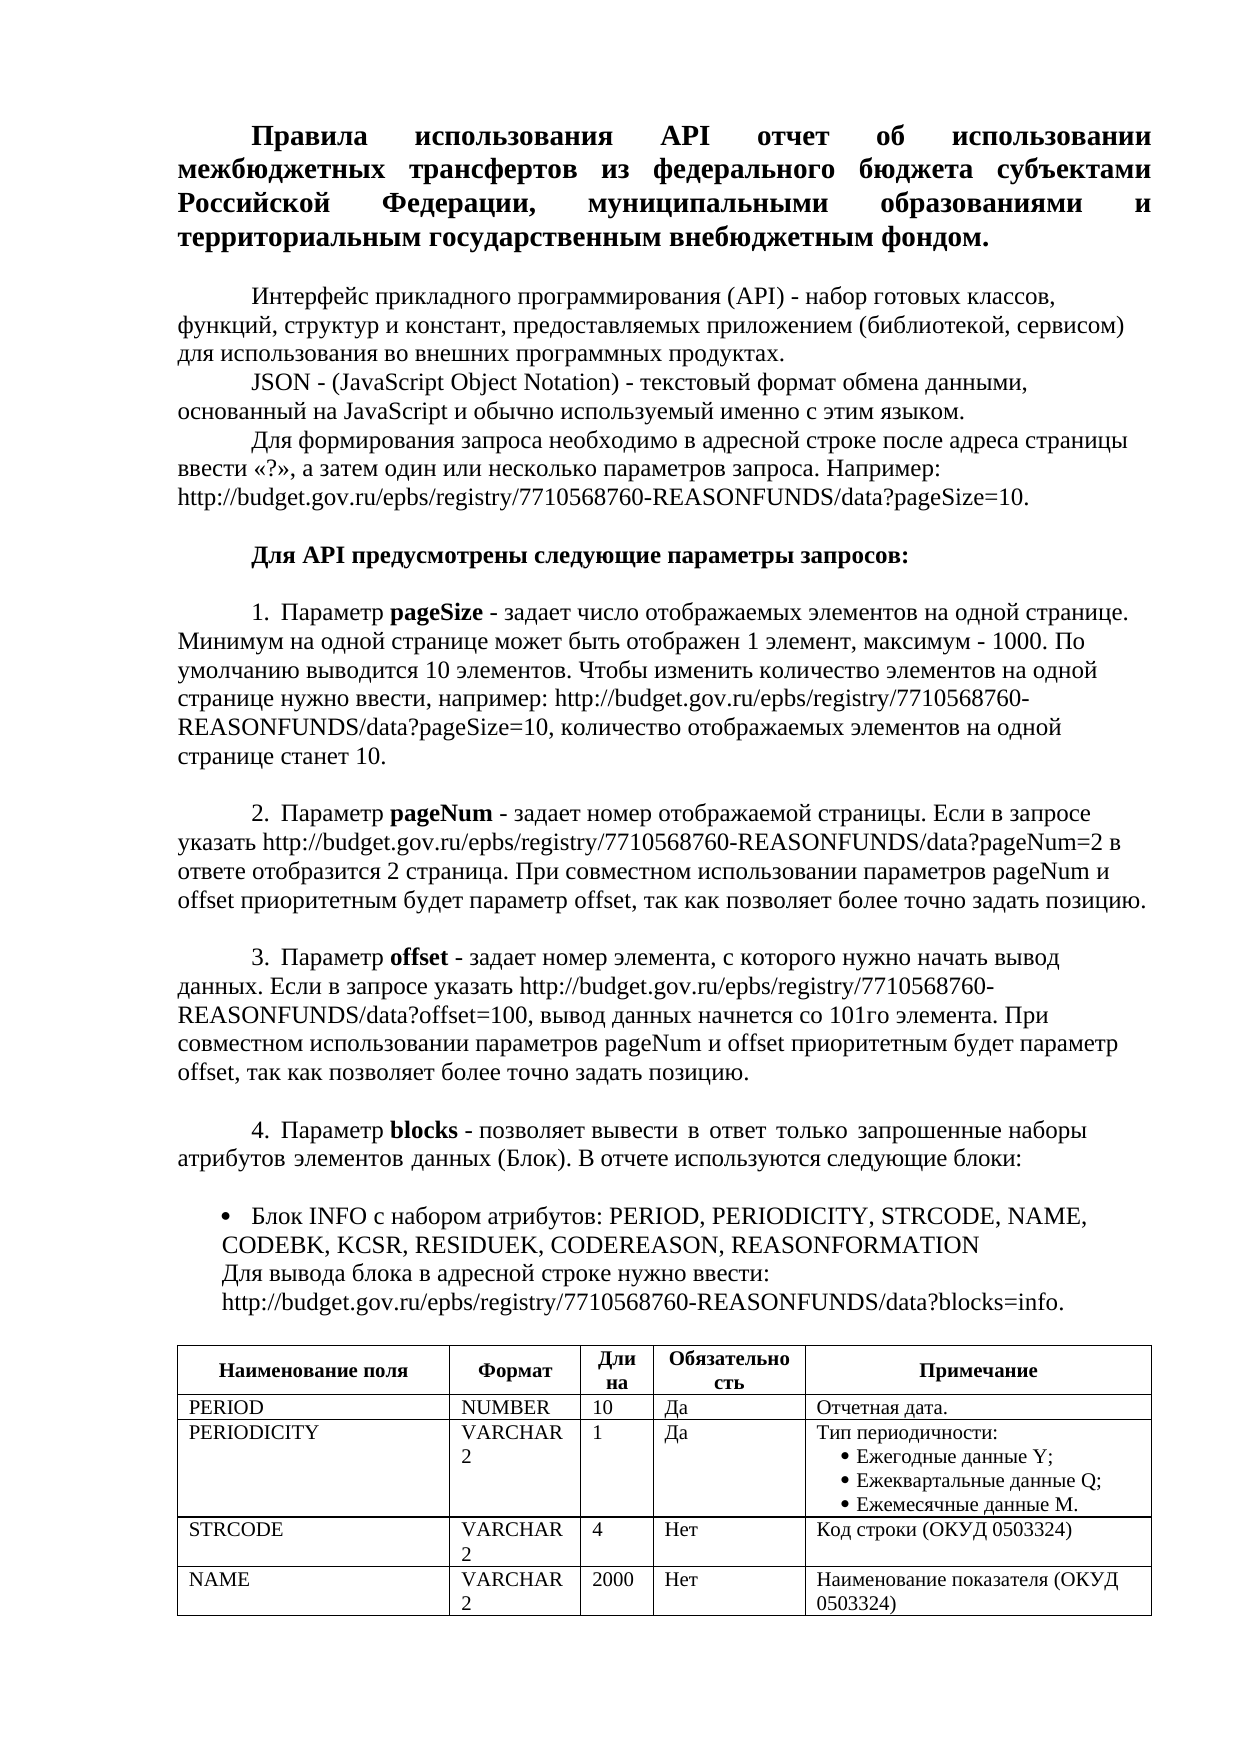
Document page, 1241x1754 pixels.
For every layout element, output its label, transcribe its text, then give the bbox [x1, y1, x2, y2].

table_cell 4 [581, 1518, 653, 1566]
table_cell Отчетная дата. [806, 1395, 1151, 1419]
table_header Формат [450, 1346, 580, 1394]
table_cell Тип периодичности: Ежегодные данные Y; Ежеквартальные данные Q; Ежемесячные данные M. [806, 1420, 1151, 1516]
table_cell NAME [178, 1567, 449, 1615]
table_header Наименование поля [178, 1346, 449, 1394]
text Правила использования API отчет об использовании межбюджетных трансфертов из федерального бюджета субъектами Российской Федерации, муниципальными образованиями и территориальным государственным внебюджетным фондом. [177, 118, 1152, 252]
table_cell NUMBER [450, 1395, 580, 1419]
list Параметр pageNum - задает номер отображаемой страницы. Если в запросе указать http://budget.gov.ru/epbs/registry/7710568760-REASONFUNDS/data?pageNum=2 в ответе отобразится 2 страница. При совместном использовании параметров pageNum и offset приоритетным будет параметр offset, так как позволяет более точно задать позицию. [177, 798, 1152, 913]
list Блок INFO с набором атрибутов: PERIOD, PERIODICITY, STRCODE, NAME, CODEBK, KCSR, RESIDUEK, CODEREASON, REASONFORMATION [222, 1201, 1152, 1258]
table_cell Нет [654, 1518, 805, 1566]
table_cell Нет [654, 1567, 805, 1615]
text Интерфейс прикладного программирования (API) - набор готовых классов, функций, структур и констант, предоставляемых приложением (библиотекой, сервисом) для использования во внешних программных продуктах. [177, 281, 1152, 367]
list Параметр pageSize - задает число отображаемых элементов на одной странице. Минимум на одной странице может быть отображен 1 элемент, максимум - 1000. По умолчанию выводится 10 элементов. Чтобы изменить количество элементов на одной странице нужно ввести, например: http://budget.gov.ru/epbs/registry/7710568760-REASONFUNDS/data?pageSize=10, количество отображаемых элементов на одной странице станет 10. [177, 597, 1152, 770]
table_cell VARCHAR2 [450, 1518, 580, 1566]
table_cell PERIODICITY [178, 1420, 449, 1516]
table_cell Код строки (ОКУД 0503324) [806, 1518, 1151, 1566]
table_cell 2000 [581, 1567, 653, 1615]
table_cell VARCHAR2 [450, 1420, 580, 1516]
table_cell STRCODE [178, 1518, 449, 1566]
text Для формирования запроса необходимо в адресной строке после адреса страницы ввести «?», а затем один или несколько параметров запроса. Например: http://budget.gov.ru/epbs/registry/7710568760-REASONFUNDS/data?pageSize=10. [177, 425, 1152, 511]
table_header Примечание [806, 1346, 1151, 1394]
text JSON - (JavaScript Object Notation) - текстовый формат обмена данными, основанный на JavaScript и обычно используемый именно с этим языком. [177, 367, 1152, 425]
table_cell PERIOD [178, 1395, 449, 1419]
table_cell 1 [581, 1420, 653, 1516]
table_header Обязательность [654, 1346, 805, 1394]
table_cell VARCHAR2 [450, 1567, 580, 1615]
list Для вывода блока в адресной строке нужно ввести: http://budget.gov.ru/epbs/registry/7710568760-REASONFUNDS/data?blocks=info. [222, 1258, 1152, 1316]
text Для API предусмотрены следующие параметры запросов: [177, 540, 1152, 568]
table_header Длина [581, 1346, 653, 1394]
list Параметр offset - задает номер элемента, с которого нужно начать вывод данных. Если в запросе указать http://budget.gov.ru/epbs/registry/7710568760-REASONFUNDS/data?offset=100, вывод данных начнется со 101го элемента. При совместном использовании параметров pageNum и offset приоритетным будет параметр offset, так как позволяет более точно задать позицию. [177, 942, 1152, 1086]
table_cell Да [654, 1420, 805, 1516]
table_cell Наименование показателя (ОКУД 0503324) [806, 1567, 1151, 1615]
list Параметр blocks - позволяет вывести в ответ только запрошенные наборы атрибутов элементов данных (Блок). В отчете используются следующие блоки: [177, 1115, 1152, 1172]
table_cell Да [654, 1395, 805, 1419]
table_cell 10 [581, 1395, 653, 1419]
